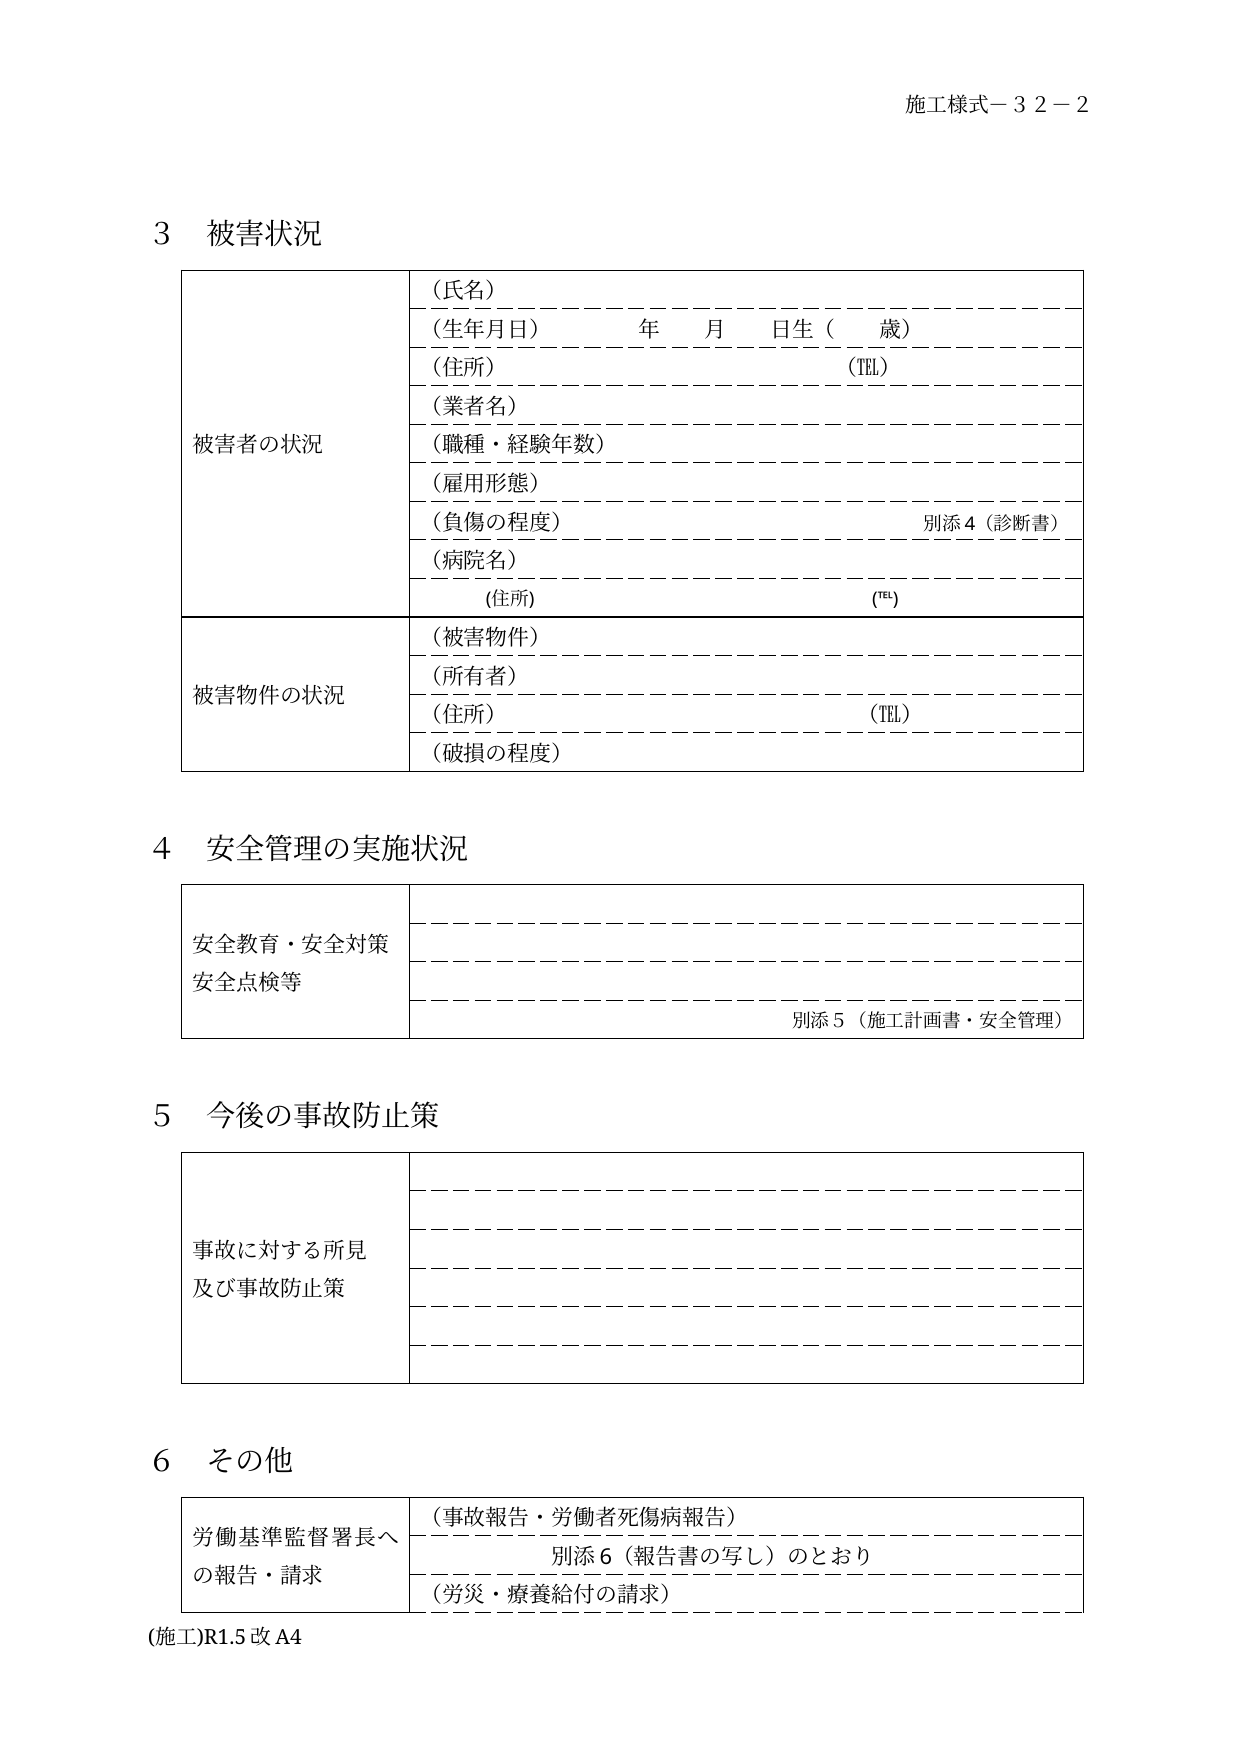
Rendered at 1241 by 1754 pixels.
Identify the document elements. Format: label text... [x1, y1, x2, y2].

table_cell （生年月日） 年 月 日生（ 歳） [410, 308, 1083, 347]
table_cell （住所） （℡） [410, 347, 1083, 385]
text ３ 被害状況 [148, 194, 1122, 269]
table_header 被害者の状況 [182, 271, 409, 616]
table_header （事故報告・労働者死傷病報告） [410, 1498, 1083, 1535]
table_cell （負傷の程度） 別添4（診断書） [410, 501, 1083, 539]
table_cell （所有者） [410, 655, 1083, 693]
table_header [410, 1153, 1083, 1190]
table_cell [410, 1345, 1083, 1383]
table_cell （被害物件） [410, 618, 1083, 655]
table_cell [410, 1229, 1083, 1267]
text ４ 安全管理の実施状況 [148, 809, 1122, 884]
table_cell [410, 1268, 1083, 1306]
table_cell （労災・療養給付の請求） [410, 1574, 1083, 1612]
table_cell (住所) (℡) [410, 578, 1083, 616]
table_header [410, 885, 1083, 923]
table_cell [410, 1190, 1083, 1229]
table_header 事故に対する所見 及び事故防止策 [182, 1153, 409, 1383]
table_cell 別添6（報告書の写し）のとおり [410, 1535, 1083, 1574]
table_cell （住所） （℡） [410, 694, 1083, 732]
table_cell [410, 1306, 1083, 1344]
text ６ その他 [148, 1422, 1122, 1497]
table_cell 被害物件の状況 [182, 618, 409, 771]
table_cell （雇用形態） [410, 462, 1083, 501]
table_cell （業者名） [410, 385, 1083, 424]
table_header （氏名） [410, 271, 1083, 308]
table_cell 別添５（施工計画書・安全管理） [410, 1000, 1083, 1038]
table_cell [410, 923, 1083, 961]
table_cell （職種・経験年数） [410, 424, 1083, 462]
table_header 労働基準監督署長への報告・請求 [182, 1498, 409, 1612]
table_header 安全教育・安全対策 安全点検等 [182, 885, 409, 1038]
table_cell （病院名） [410, 539, 1083, 578]
table_cell （破損の程度） [410, 732, 1083, 771]
text ５ 今後の事故防止策 [148, 1077, 1122, 1152]
table_cell [410, 961, 1083, 1000]
